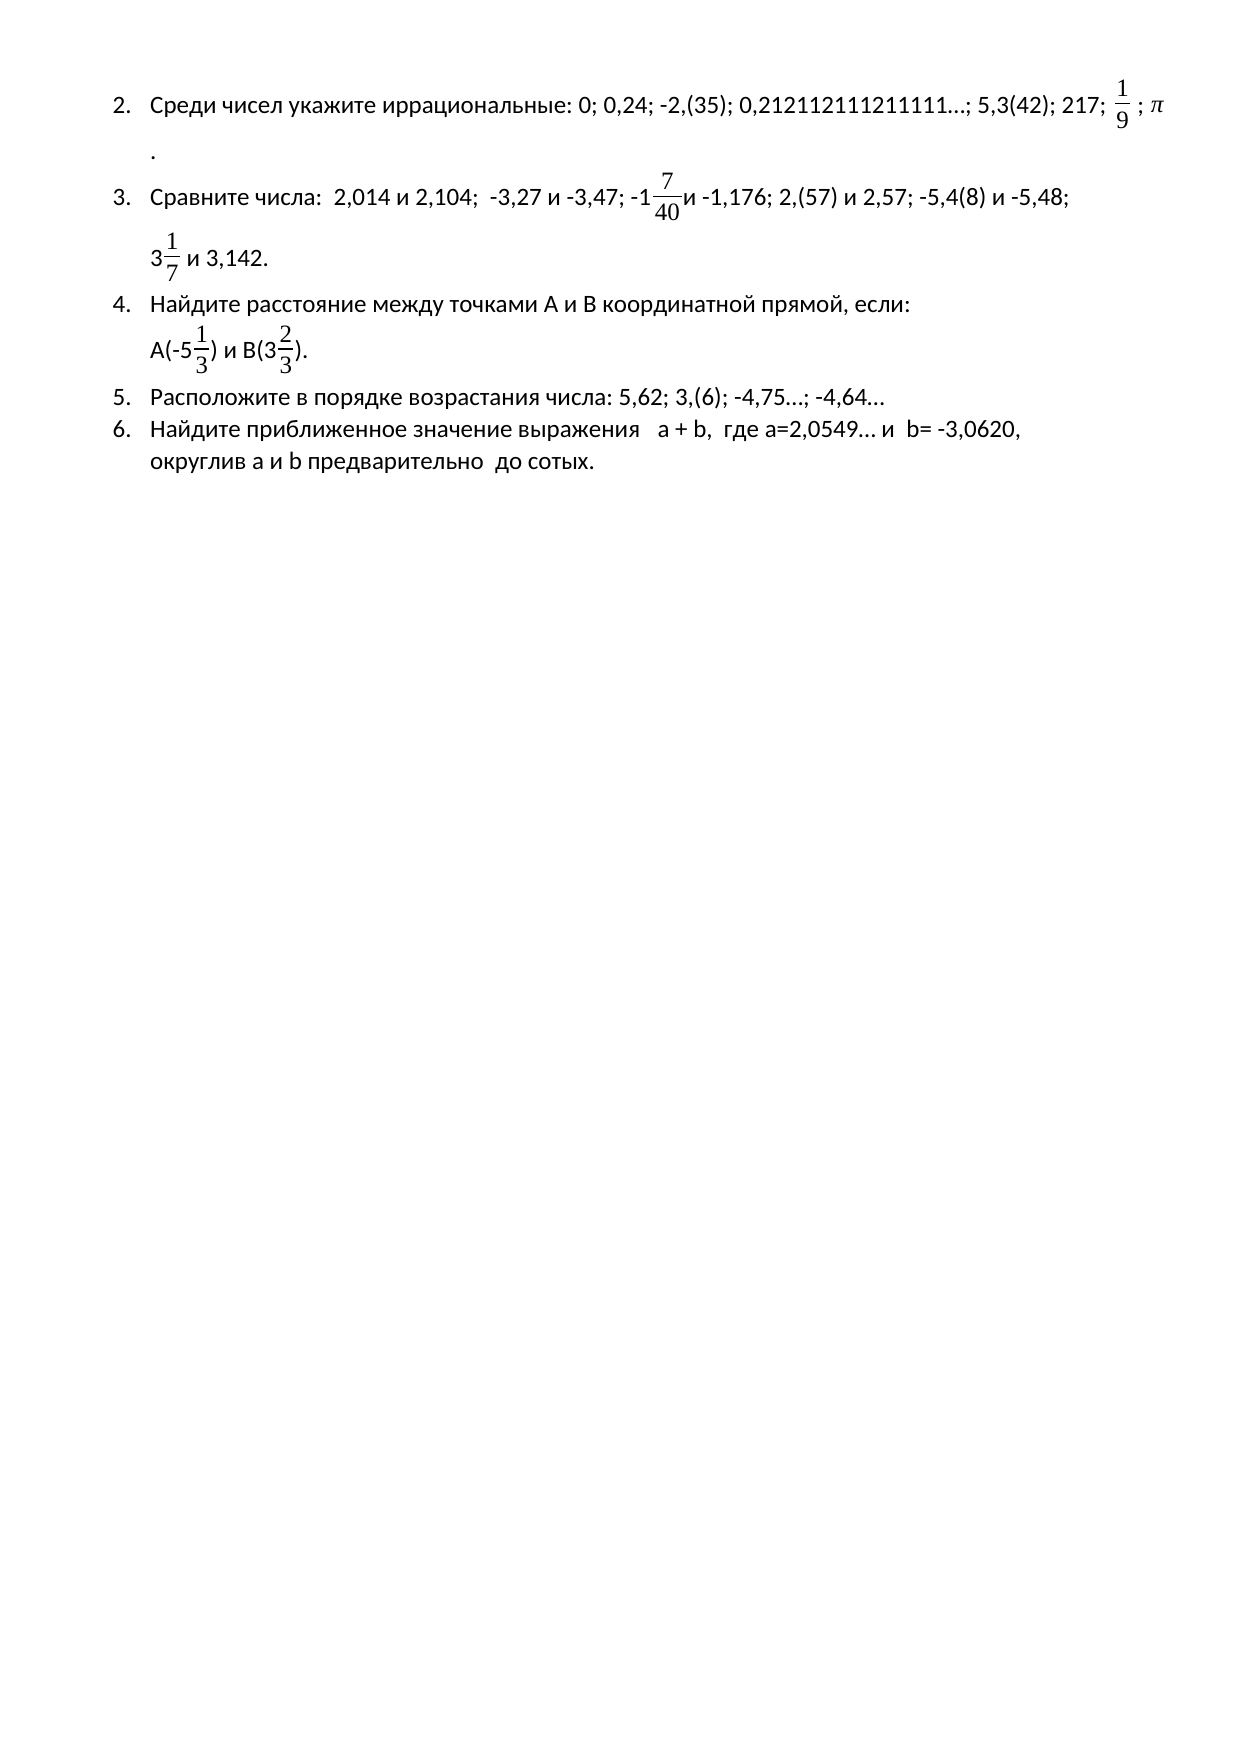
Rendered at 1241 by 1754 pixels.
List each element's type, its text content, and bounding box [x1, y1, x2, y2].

list Найдите приближенное значение выражения a + b, где a=2,0549… и b= -3,0620, округлив a и b предварительно до сотых. [112, 413, 1165, 476]
list Сравните числа: 2,014 и 2,104; -3,27 и -3,47; -1и -1,176; 2,(57) и 2,57; -5,4(8) и -5,48; 3 и 3,142. [112, 167, 1165, 287]
list Расположите в порядке возрастания числа: 5,62; 3,(6); -4,75…; -4,64… [112, 382, 1165, 412]
list Найдите расстояние между точками А и В координатной прямой, если: [112, 288, 1165, 319]
list Среди чисел укажите иррациональные: 0; 0,24; -2,(35); 0,212112111211111…; 5,3(42); 217; ; . [112, 75, 1165, 166]
list А(-5) и В(3). [150, 320, 1165, 379]
